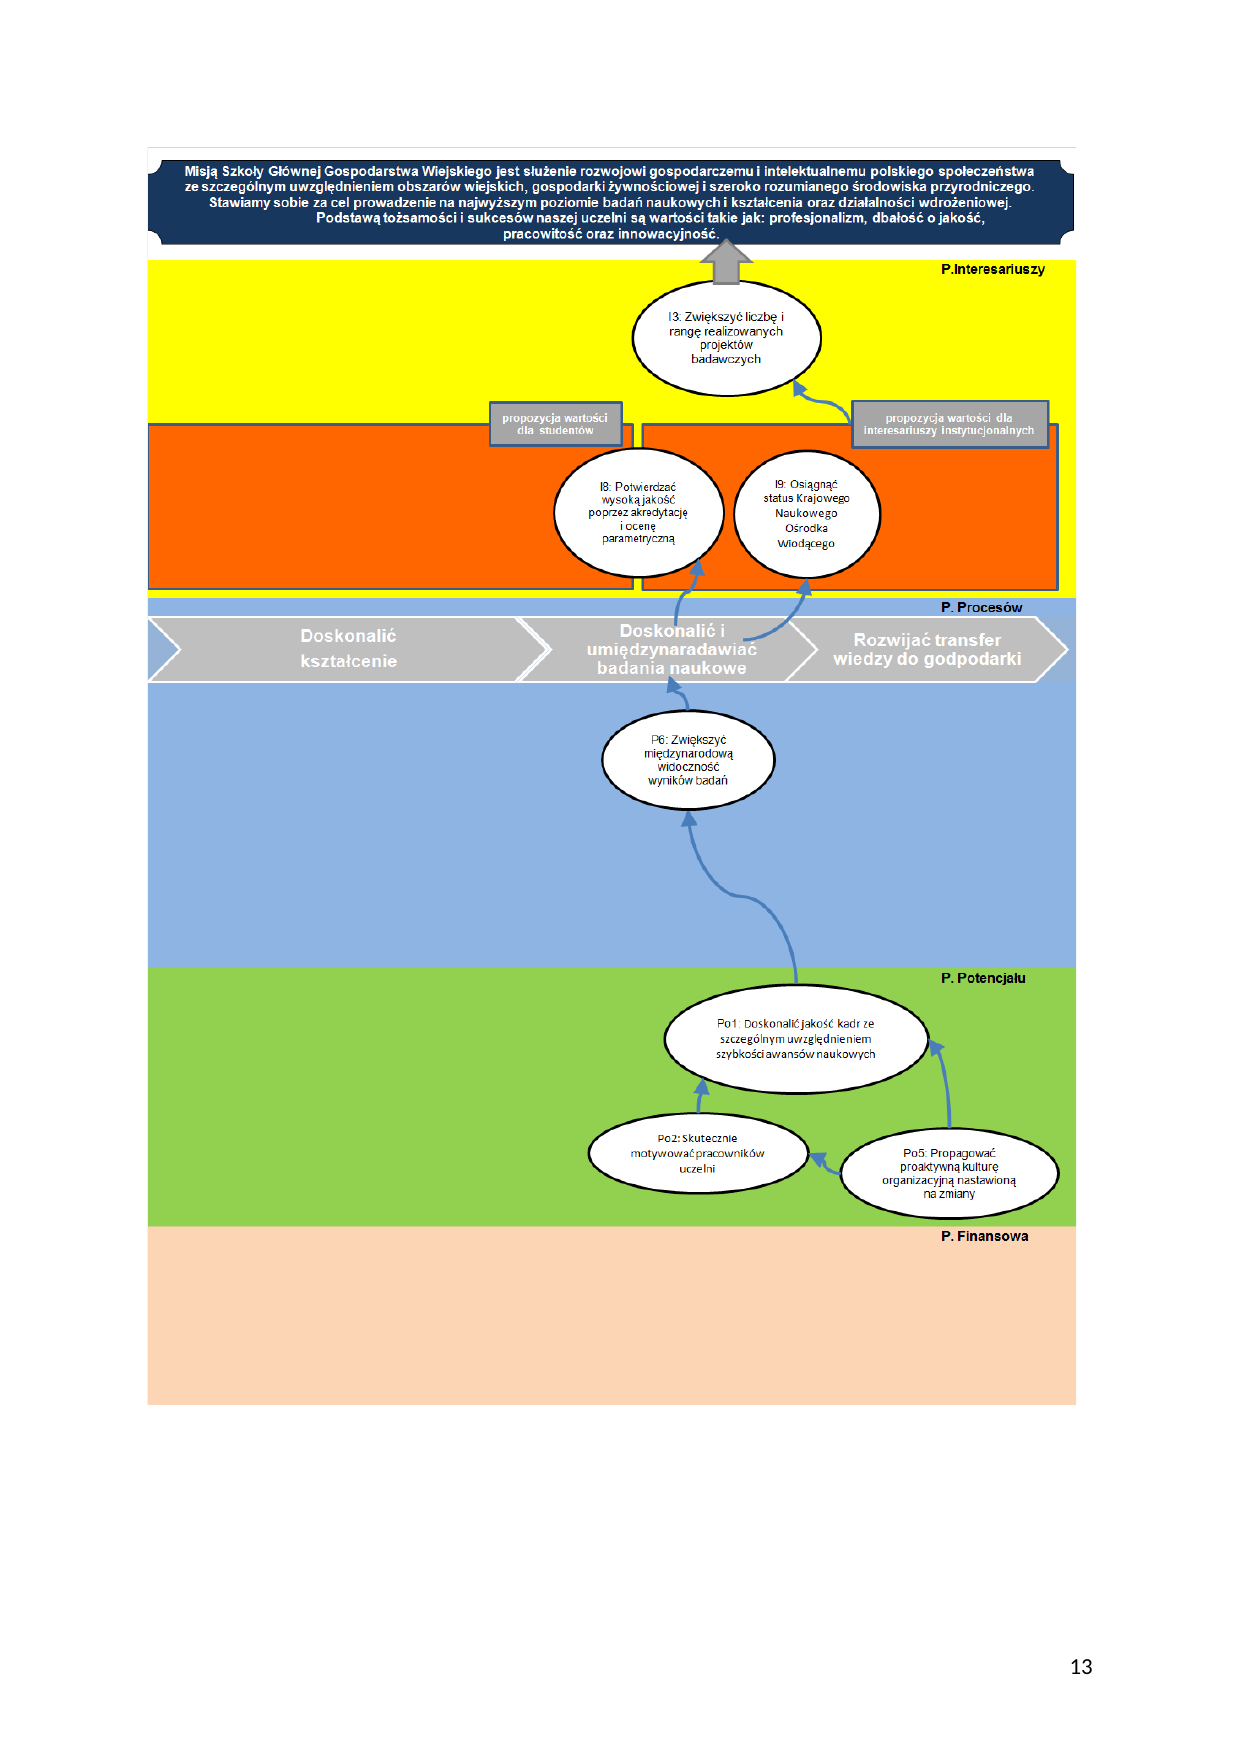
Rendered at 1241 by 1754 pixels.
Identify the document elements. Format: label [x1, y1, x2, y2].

picture [147, 147, 1077, 1405]
